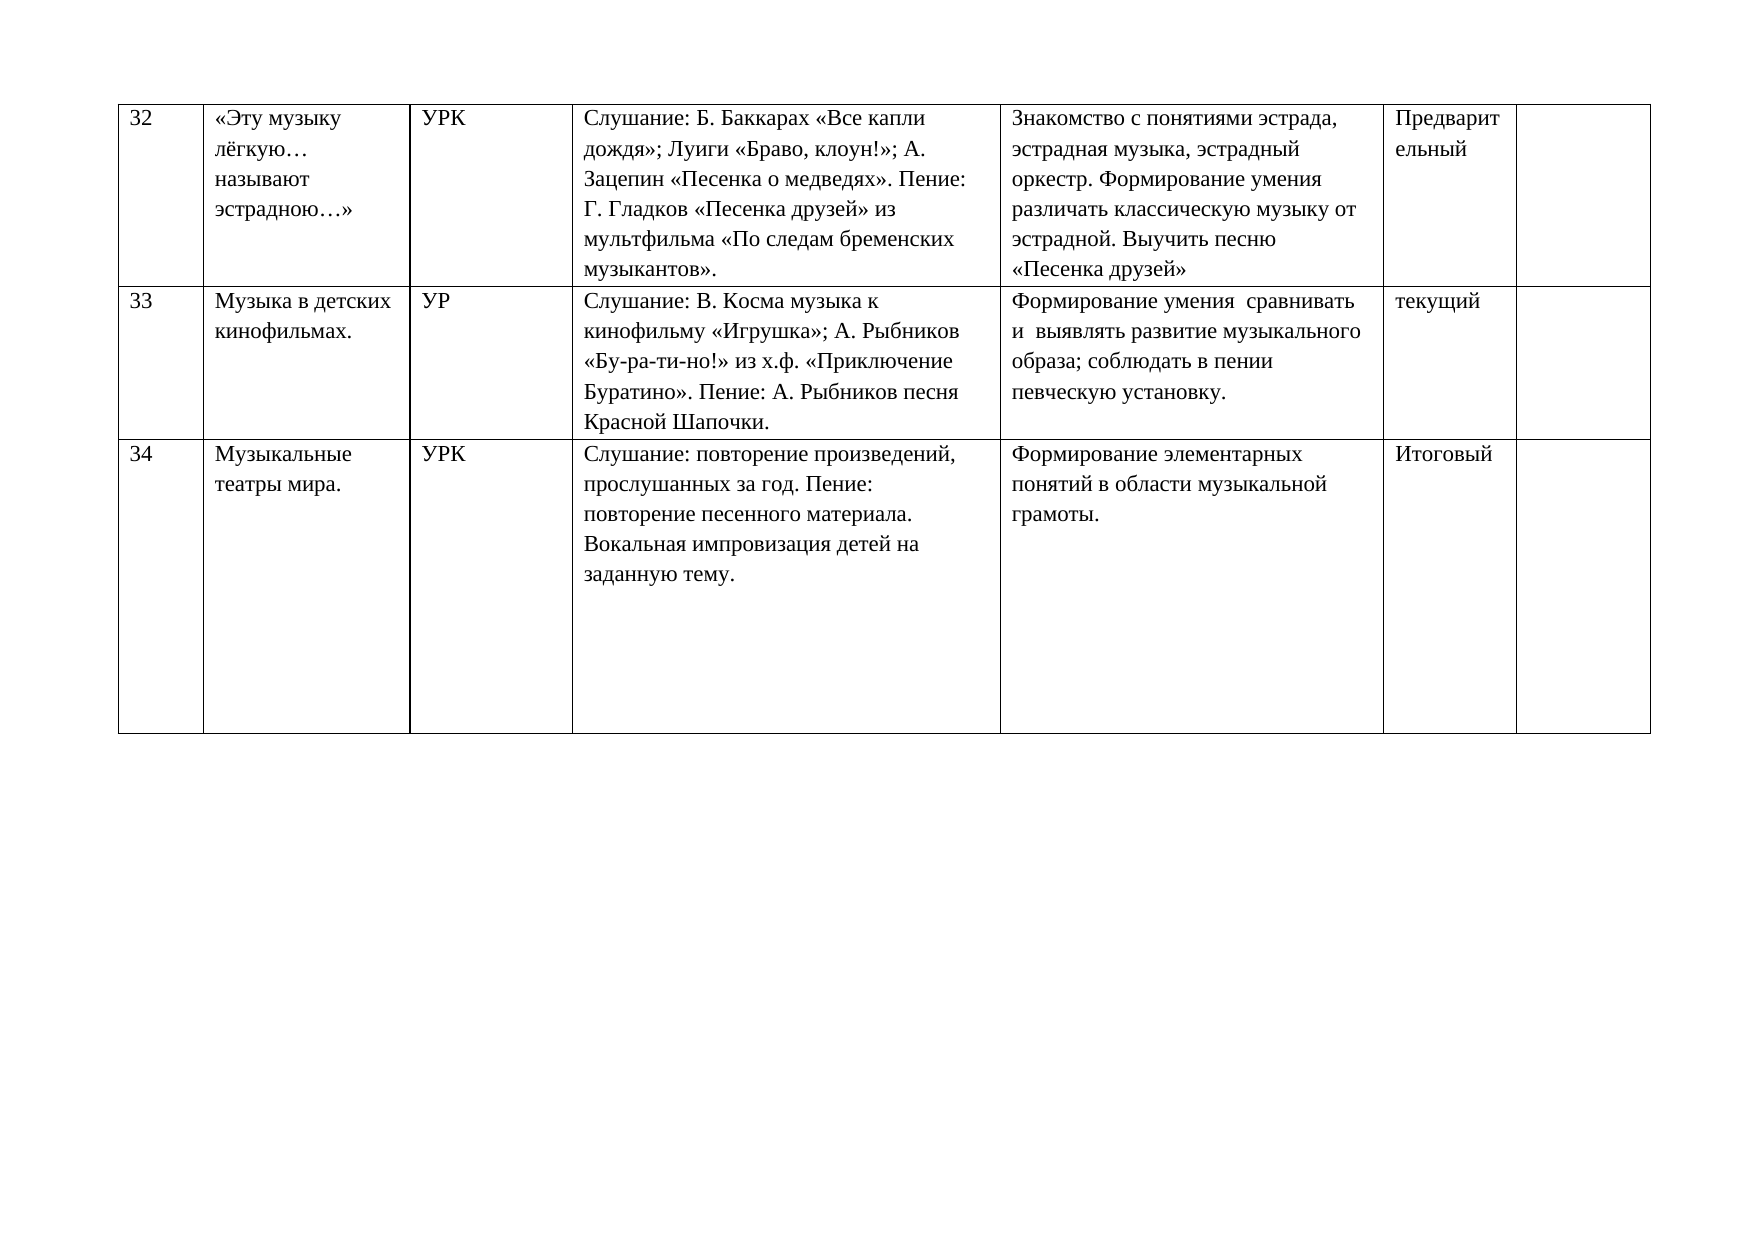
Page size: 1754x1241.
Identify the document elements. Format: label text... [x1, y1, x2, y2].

table_cell «Эту музыку лёгкую… называют эстрадною…» [204, 105, 409, 286]
table_cell [1517, 440, 1650, 733]
table_cell Формирование элементарных понятий в области музыкальной грамоты. [1001, 440, 1383, 733]
table_cell Слушание: повторение произведений, прослушанных за год. Пение: повторение песенного материала. Вокальная импровизация детей на заданную тему. [573, 440, 1000, 733]
table_cell текущий [1384, 287, 1516, 439]
table_cell Музыка в детских кинофильмах. [204, 287, 409, 439]
table_cell Формирование умения сравнивать и выявлять развитие музыкального образа; соблюдать в пении певческую установку. [1001, 287, 1383, 439]
table_cell Предварительный [1384, 105, 1516, 286]
table_cell УРК [411, 440, 572, 733]
table_cell Знакомство с понятиями эстрада, эстрадная музыка, эстрадный оркестр. Формирование умения различать классическую музыку от эстрадной. Выучить песню «Песенка друзей» [1001, 105, 1383, 286]
table_cell Итоговый [1384, 440, 1516, 733]
table_cell 34 [119, 440, 203, 733]
table_cell УР [411, 287, 572, 439]
table_cell [1517, 105, 1650, 286]
table_cell Слушание: В. Косма музыка к кинофильму «Игрушка»; А. Рыбников «Бу-ра-ти-но!» из х.ф. «Приключение Буратино». Пение: А. Рыбников песня Красной Шапочки. [573, 287, 1000, 439]
table_cell 33 [119, 287, 203, 439]
table_cell Музыкальные театры мира. [204, 440, 409, 733]
table_cell УРК [411, 105, 572, 286]
table_cell [1517, 287, 1650, 439]
table_cell 32 [119, 105, 203, 286]
table_cell Слушание: Б. Баккарах «Все капли дождя»; Луиги «Браво, клоун!»; А. Зацепин «Песенка о медведях». Пение: Г. Гладков «Песенка друзей» из мультфильма «По следам бременских музыкантов». [573, 105, 1000, 286]
